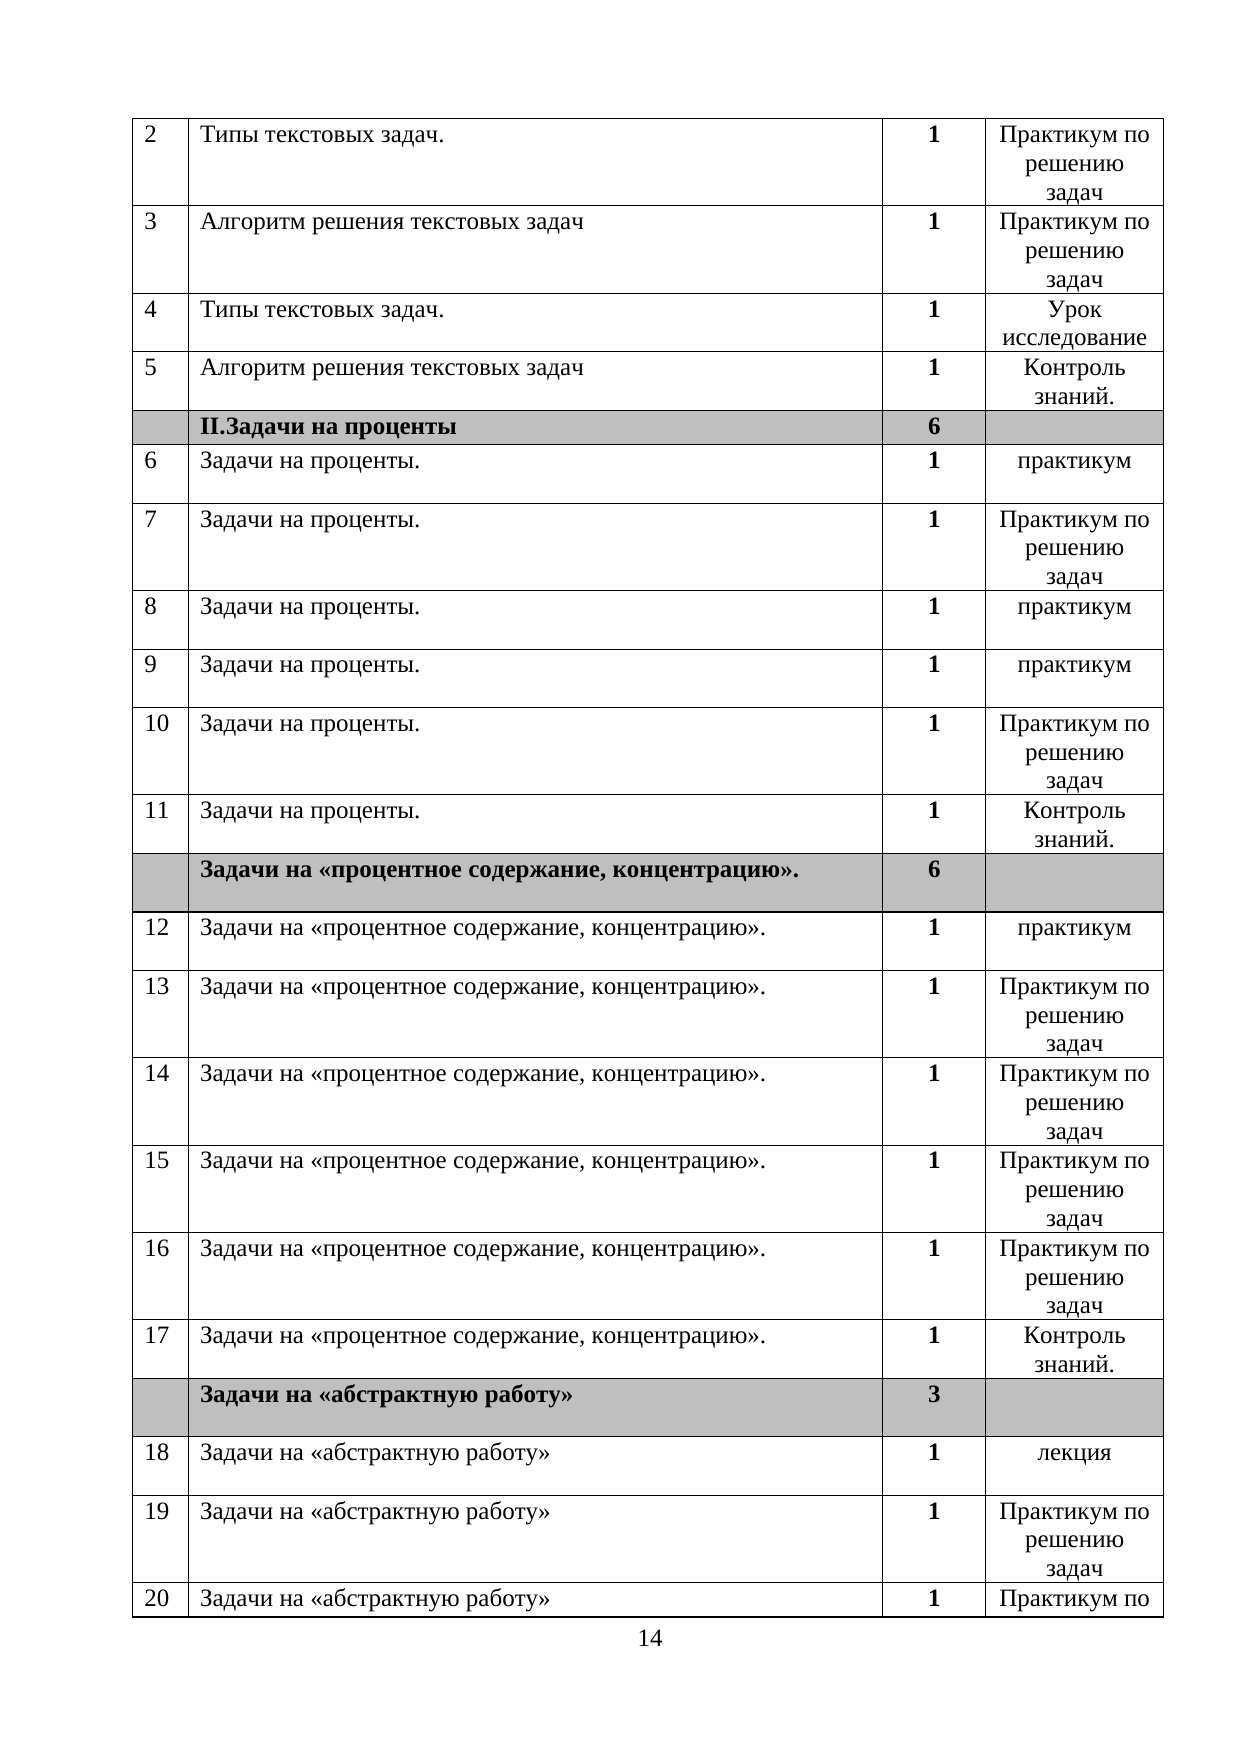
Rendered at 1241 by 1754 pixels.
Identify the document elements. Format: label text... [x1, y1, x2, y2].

table_cell 11 [133, 795, 188, 853]
table_cell 1 [883, 294, 985, 351]
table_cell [189, 1583, 882, 1616]
table_cell 19 [133, 1496, 188, 1582]
table_cell [986, 411, 1163, 444]
table_cell Задачи на проценты. [189, 445, 882, 503]
table_cell 3 [883, 1379, 985, 1436]
table_cell [986, 1379, 1163, 1436]
table_cell 1 [883, 1583, 985, 1616]
table_cell 3 [133, 206, 188, 293]
table_cell 9 [133, 650, 188, 707]
table_cell 6 [883, 411, 985, 444]
table_cell Контроль знаний. [986, 795, 1163, 853]
table_cell 1 [883, 1233, 985, 1319]
table_cell Контроль знаний. [986, 1320, 1163, 1378]
table_cell Задачи на «процентное содержание, концентрацию». [189, 1146, 882, 1232]
table_cell Задачи на «процентное содержание, концентрацию». [189, 971, 882, 1057]
table_cell практикум [986, 591, 1163, 648]
table_cell 1 [883, 591, 985, 648]
table_cell 1 [883, 971, 985, 1057]
table_cell Практикум по решению задач [986, 971, 1163, 1057]
table_cell 1 [883, 1437, 985, 1495]
table_cell Задачи на «процентное содержание, концентрацию». [189, 1058, 882, 1144]
table_cell 10 [133, 708, 188, 794]
table_cell Задачи на проценты. [189, 504, 882, 590]
table_cell 6 [133, 445, 188, 503]
table_cell 15 [133, 1146, 188, 1232]
table_cell Задачи на «процентное содержание, концентрацию». [189, 913, 882, 970]
table_cell 1 [883, 445, 985, 503]
table_cell Алгоритм решения текстовых задач [189, 352, 882, 410]
table_cell 1 [883, 206, 985, 293]
table_cell Практикум по решению задач [986, 1496, 1163, 1582]
table_cell [133, 854, 188, 911]
table_cell 4 [133, 294, 188, 351]
table_cell Задачи на «процентное содержание, концентрацию». [189, 1320, 882, 1378]
table_cell 1 [883, 795, 985, 853]
table_cell Урок исследование [986, 294, 1163, 351]
table_cell 6 [883, 854, 985, 911]
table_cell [986, 1583, 1163, 1616]
table_cell Практикум по решению задач [986, 504, 1163, 590]
table_cell 17 [133, 1320, 188, 1378]
table_cell 1 [883, 708, 985, 794]
table_cell Практикум по решению задач [986, 1058, 1163, 1144]
table_cell Задачи на проценты. [189, 795, 882, 853]
table_cell Задачи на проценты. [189, 708, 882, 794]
table_cell 18 [133, 1437, 188, 1495]
table_cell лекция [986, 1437, 1163, 1495]
table_cell Задачи на проценты. [189, 650, 882, 707]
table_cell 2 [133, 119, 188, 205]
table_cell II.Задачи на проценты [189, 411, 882, 444]
table_cell Задачи на «абстрактную работу» [189, 1437, 882, 1495]
table_cell 16 [133, 1233, 188, 1319]
table_cell практикум [986, 650, 1163, 707]
table_cell Задачи на «процентное содержание, концентрацию». [189, 854, 882, 911]
table_cell 1 [883, 352, 985, 410]
table_cell 5 [133, 352, 188, 410]
table_cell Практикум по решению задач [986, 708, 1163, 794]
table_cell 14 [133, 1058, 188, 1144]
table_cell Практикум по решению задач [986, 206, 1163, 293]
table_cell 1 [883, 1146, 985, 1232]
table_cell 1 [883, 1058, 985, 1144]
table_cell Практикум по решению задач [986, 119, 1163, 205]
table_cell 1 [883, 913, 985, 970]
table_cell [133, 1379, 188, 1436]
table_cell [133, 411, 188, 444]
table_cell Задачи на «абстрактную работу» [189, 1379, 882, 1436]
table_cell Алгоритм решения текстовых задач [189, 206, 882, 293]
table_cell 1 [883, 504, 985, 590]
table_cell Типы текстовых задач. [189, 119, 882, 205]
table_cell 1 [883, 119, 985, 205]
table_cell 1 [883, 1320, 985, 1378]
table_cell Практикум по решению задач [986, 1146, 1163, 1232]
table_cell Типы текстовых задач. [189, 294, 882, 351]
table_cell 8 [133, 591, 188, 648]
table_cell Контроль знаний. [986, 352, 1163, 410]
table_cell Задачи на «абстрактную работу» [189, 1496, 882, 1582]
table_cell практикум [986, 913, 1163, 970]
table_cell Задачи на проценты. [189, 591, 882, 648]
table_cell [986, 854, 1163, 911]
table_cell 7 [133, 504, 188, 590]
table_cell 12 [133, 913, 188, 970]
table_cell 20 [133, 1583, 188, 1616]
table_cell 1 [883, 1496, 985, 1582]
table_cell 13 [133, 971, 188, 1057]
table_cell Задачи на «процентное содержание, концентрацию». [189, 1233, 882, 1319]
table_cell Практикум по решению задач [986, 1233, 1163, 1319]
table_cell практикум [986, 445, 1163, 503]
table_cell 1 [883, 650, 985, 707]
